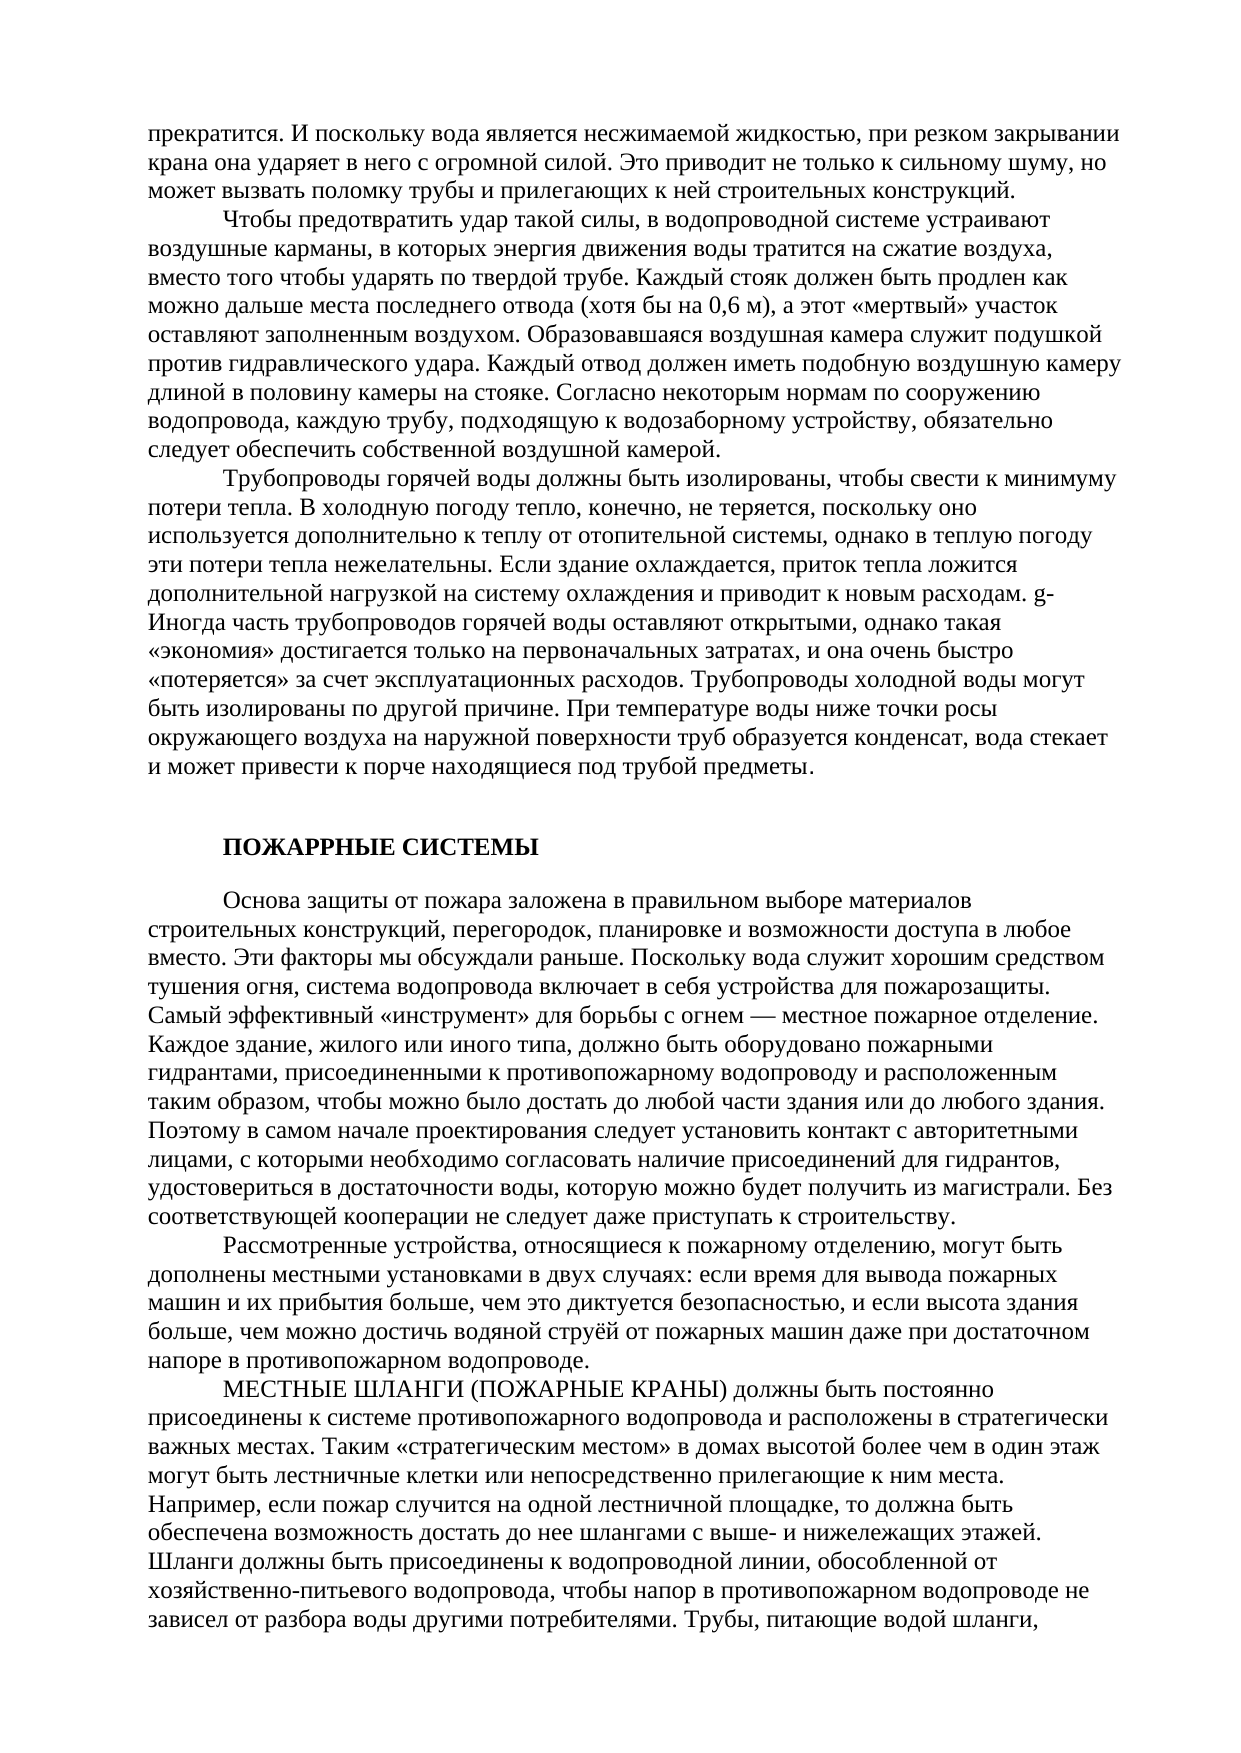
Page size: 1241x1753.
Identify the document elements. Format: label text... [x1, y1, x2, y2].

subtitle ПОЖАРРНЫЕ СИСТЕМЫ [148, 832, 1122, 861]
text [148, 1374, 1122, 1632]
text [148, 118, 1122, 204]
text Чтобы предотвратить удар такой силы, в водопроводной системе устраивают воздушные карманы, в которых энергия движения воды тратится на сжатие воздуха, вместо того чтобы ударять по твердой трубе. Каждый стояк должен быть продлен как можно дальше места последнего отвода (хотя бы на 0,6 м), а этот «мертвый» участок оставляют заполненным воздухом. Образовавшаяся воздушная камера служит подушкой против гидравлического удара. Каждый отвод должен иметь подобную воздушную камеру длиной в половину камеры на стояке. Согласно некоторым нормам по сооружению водопровода, каждую трубу, подходящую к водозаборному устройству, обязательно следует обеспечить собственной воздушной камерой. [148, 204, 1122, 463]
text Основа защиты от пожара заложена в правильном выборе материалов строительных конструкций, перегородок, планировке и возможности доступа в любое вместо. Эти факторы мы обсуждали раньше. Поскольку вода служит хорошим средством тушения огня, система водопровода включает в себя устройства для пожарозащиты. Самый эффективный «инструмент» для борьбы с огнем — местное пожарное отделение. Каждое здание, жилого или иного типа, должно быть оборудовано пожарными гидрантами, присоединенными к противопожарному водопроводу и расположенным таким образом, чтобы можно было достать до любой части здания или до любого здания. Поэтому в самом начале проектирования следует установить контакт с авторитетными лицами, с которыми необходимо согласовать наличие присоединений для гидрантов, удостовериться в достаточности воды, которую можно будет получить из магистрали. Без соответствующей кооперации не следует даже приступать к строительству. [148, 885, 1122, 1230]
text Рассмотренные устройства, относящиеся к пожарному отделению, могут быть дополнены местными установками в двух случаях: если время для вывода пожарных машин и их прибытия больше, чем это диктуется безопасностью, и если высота здания больше, чем можно достичь водяной струёй от пожарных машин даже при достаточном напоре в противопожарном водопроводе. [148, 1230, 1122, 1374]
text Трубопроводы горячей воды должны быть изолированы, чтобы свести к минимуму потери тепла. В холодную погоду тепло, конечно, не теряется, поскольку оно используется дополнительно к теплу от отопительной системы, однако в теплую погоду эти потери тепла нежелательны. Если здание охлаждается, приток тепла ложится дополнительной нагрузкой на систему охлаждения и приводит к новым расходам. g- Иногда часть трубопроводов горячей воды оставляют открытыми, однако такая «экономия» достигается только на первоначальных затратах, и она очень быстро «потеряется» за счет эксплуатационных расходов. Трубопроводы холодной воды могут быть изолированы по другой причине. При температуре воды ниже точки росы окружающего воздуха на наружной поверхности труб образуется конденсат, вода стекает и может привести к порче находящиеся под трубой предметы. [148, 463, 1122, 779]
